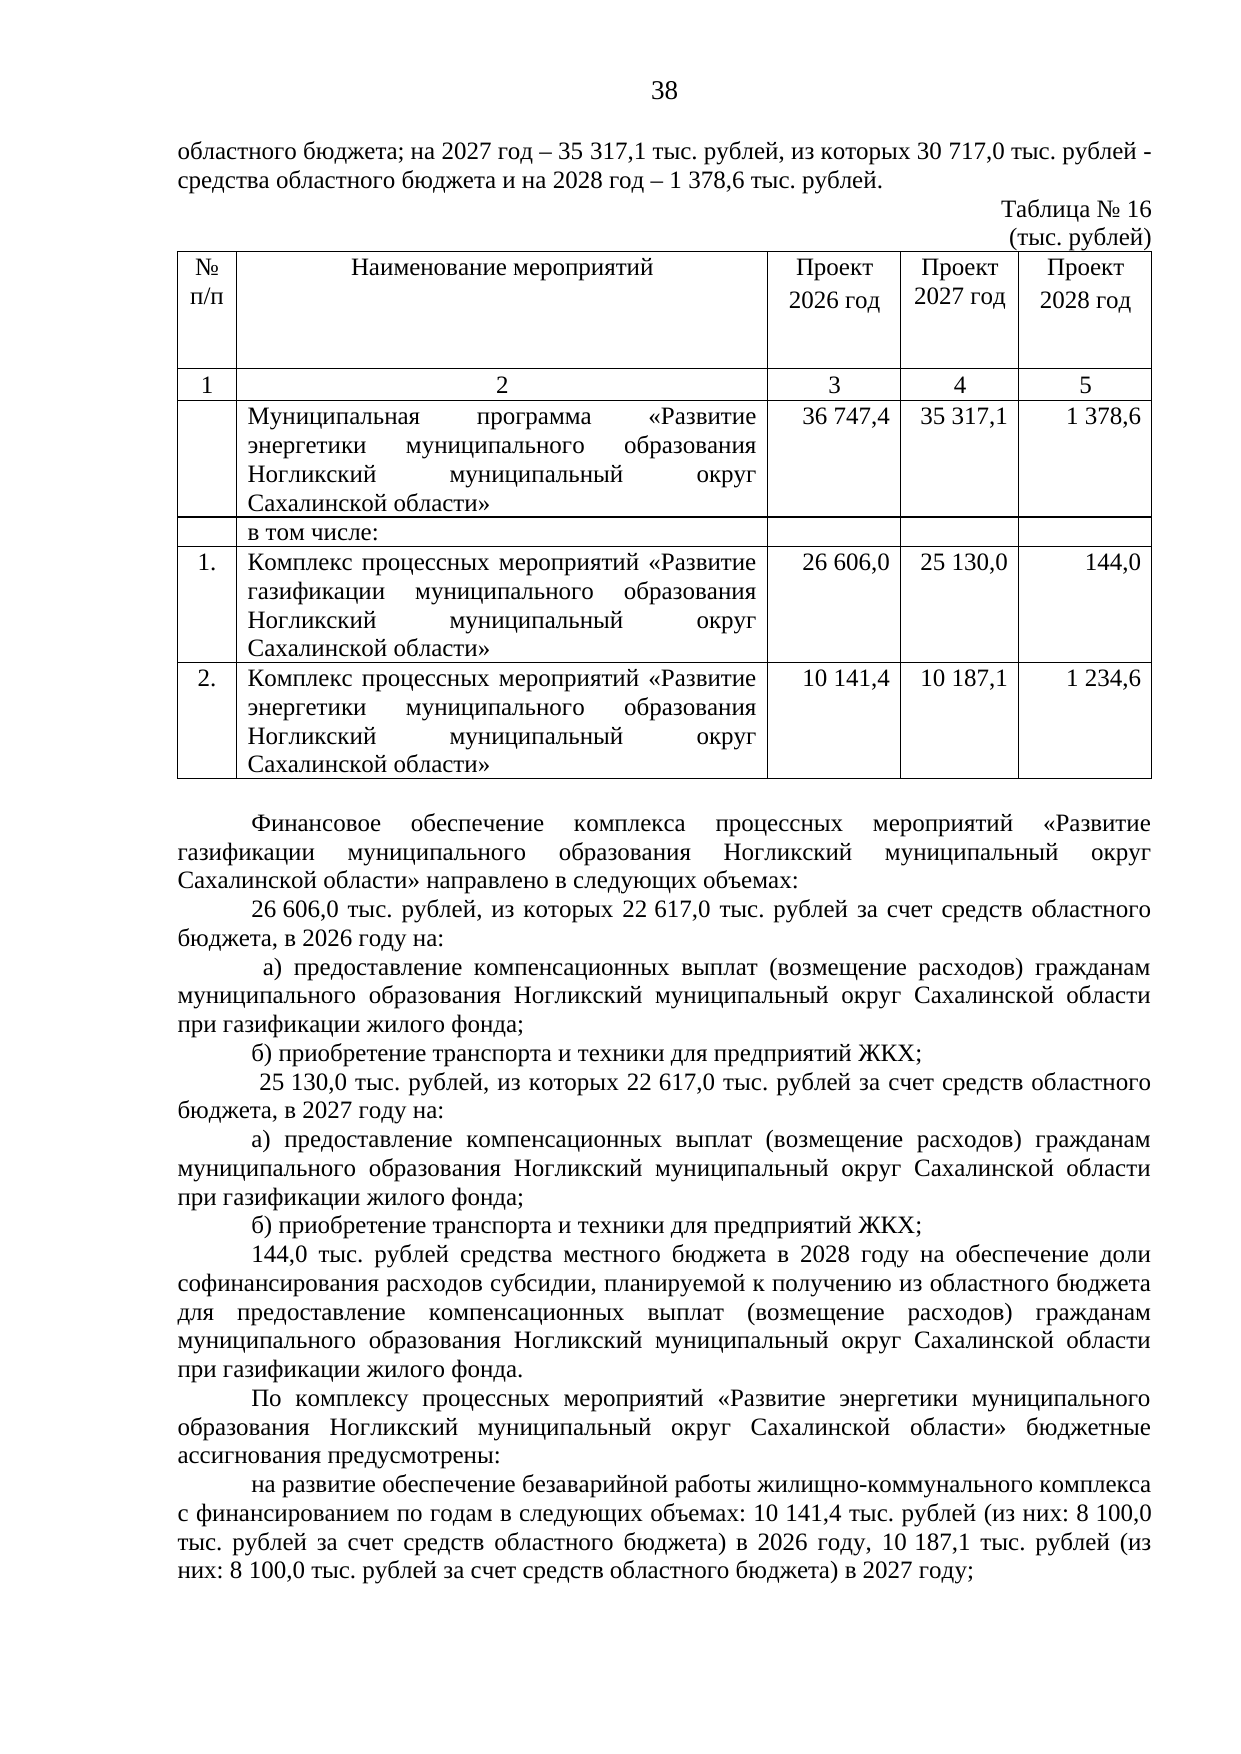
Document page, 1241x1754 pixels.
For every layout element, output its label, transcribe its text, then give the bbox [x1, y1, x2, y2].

table_cell 3 [768, 369, 900, 400]
list на развитие обеспечение безаварийной работы жилищно-коммунального комплекса с финансированием по годам в следующих объемах: 10 141,4 тыс. рублей (из них: 8 100,0 тыс. рублей за счет средств областного бюджета) в 2026 году, 10 187,1 тыс. рублей (из них: 8 100,0 тыс. рублей за счет средств областного бюджета) в 2027 году; [177, 1469, 1152, 1584]
text а) предоставление компенсационных выплат (возмещение расходов) гражданам муниципального образования Ногликский муниципальный округ Сахалинской области при газификации жилого фонда; [177, 1124, 1152, 1211]
table_cell Комплекс процессных мероприятий «Развитие газификации муниципального образования Ногликский муниципальный округ Сахалинской области» [237, 547, 767, 662]
table_cell 35 317,1 [901, 401, 1018, 516]
table_cell 5 [1019, 369, 1151, 400]
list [177, 136, 1152, 194]
table_cell 36 747,4 [768, 401, 900, 516]
table_cell [1019, 518, 1151, 546]
table_cell 2 [237, 369, 767, 400]
table_cell [178, 518, 236, 546]
text Финансовое обеспечение комплекса процессных мероприятий «Развитие газификации муниципального образования Ногликский муниципальный округ Сахалинской области» направлено в следующих объемах: [177, 808, 1152, 894]
text а) предоставление компенсационных выплат (возмещение расходов) гражданам муниципального образования Ногликский муниципальный округ Сахалинской области при газификации жилого фонда; [177, 952, 1152, 1038]
table_cell в том числе: [237, 518, 767, 546]
table_cell 26 606,0 [768, 547, 900, 662]
table_cell [901, 518, 1018, 546]
table_cell [768, 518, 900, 546]
text б) приобретение транспорта и техники для предприятий ЖКХ; [177, 1038, 1152, 1067]
table_cell 1. [178, 547, 236, 662]
table_cell Комплекс процессных мероприятий «Развитие энергетики муниципального образования Ногликский муниципальный округ Сахалинской области» [237, 663, 767, 778]
table_cell [178, 401, 236, 516]
list По комплексу процессных мероприятий «Развитие энергетики муниципального образования Ногликский муниципальный округ Сахалинской области» бюджетные ассигнования предусмотрены: [177, 1383, 1152, 1469]
table_cell 1 [178, 369, 236, 400]
table_cell 2. [178, 663, 236, 778]
list 26 606,0 тыс. рублей, из которых 22 617,0 тыс. рублей за счет средств областного бюджета, в 2026 году на: [177, 894, 1152, 952]
list Таблица № 16 [177, 194, 1152, 222]
table_header Проект 2027 год [901, 252, 1018, 368]
table_cell 1 234,6 [1019, 663, 1151, 778]
list 25 130,0 тыс. рублей, из которых 22 617,0 тыс. рублей за счет средств областного бюджета, в 2027 году на: [177, 1067, 1152, 1124]
table_cell Муниципальная программа «Развитие энергетики муниципального образования Ногликский муниципальный округ Сахалинской области» [237, 401, 767, 516]
table_header Наименование мероприятий [237, 252, 767, 368]
table_header Проект 2026 год [768, 252, 900, 368]
table_cell 4 [901, 369, 1018, 400]
text б) приобретение транспорта и техники для предприятий ЖКХ; [177, 1211, 1152, 1239]
table_cell 25 130,0 [901, 547, 1018, 662]
list (тыс. рублей) [177, 222, 1152, 251]
table_cell 10 187,1 [901, 663, 1018, 778]
table_header № п/п [178, 252, 236, 368]
table_header Проект 2028 год [1019, 252, 1151, 368]
table_cell 144,0 [1019, 547, 1151, 662]
table_cell 10 141,4 [768, 663, 900, 778]
list 144,0 тыс. рублей средства местного бюджета в 2028 году на обеспечение доли софинансирования расходов субсидии, планируемой к получению из областного бюджета для предоставление компенсационных выплат (возмещение расходов) гражданам муниципального образования Ногликский муниципальный округ Сахалинской области при газификации жилого фонда. [177, 1239, 1152, 1383]
table_cell 1 378,6 [1019, 401, 1151, 516]
